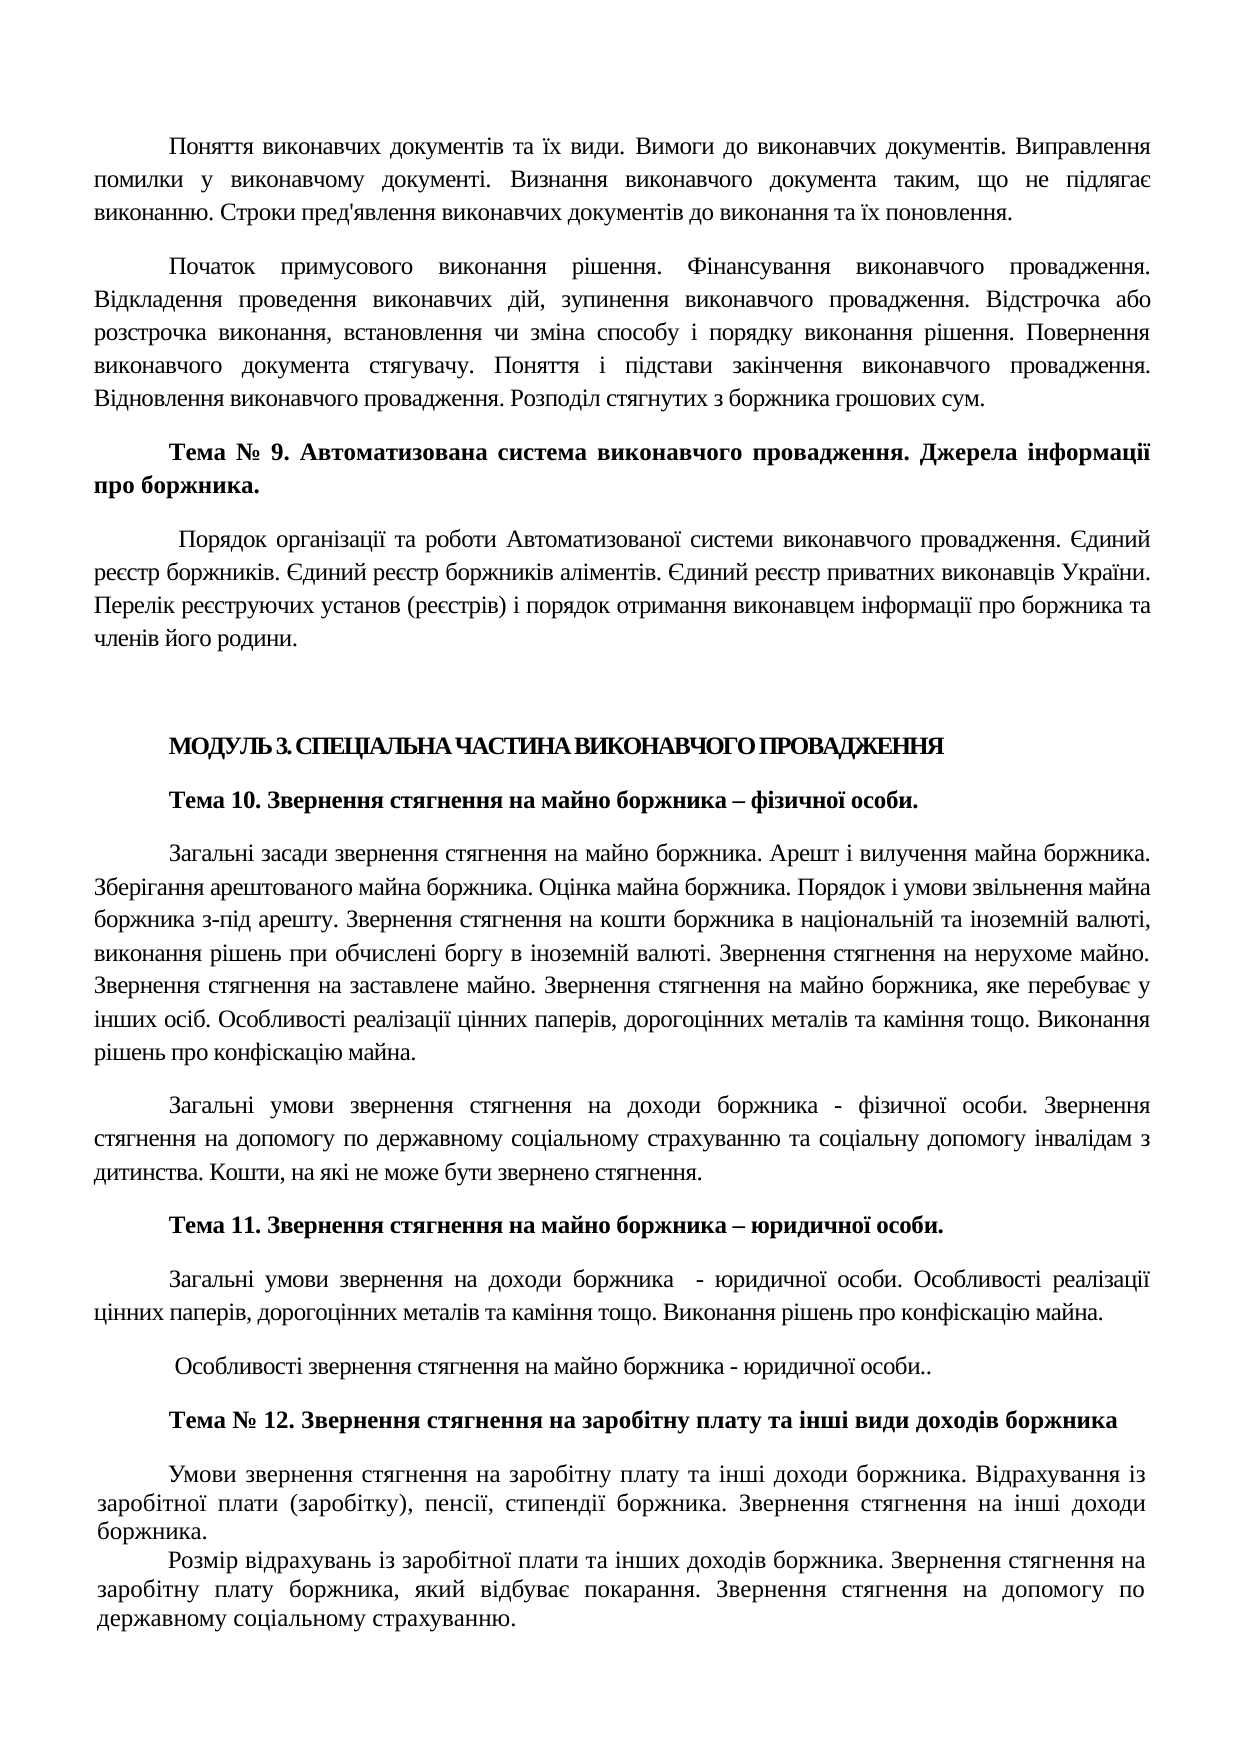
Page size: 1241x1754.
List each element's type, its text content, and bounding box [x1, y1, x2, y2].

text Тема 11. Звернення стягнення на майно боржника – юридичної особи. [94, 1210, 1151, 1239]
text Тема № 12. Звернення стягнення на заробітну плату та інші види доходів боржника [94, 1405, 1151, 1434]
text Початок примусового виконання рішення. Фінансування виконавчого провадження. Відкладення проведення виконавчих дій, зупинення виконавчого провадження. Відстрочка або розстрочка виконання, встановлення чи зміна способу і порядку виконання рішення. Повернення виконавчого документа стягувачу. Поняття і підстави закінчення виконавчого провадження. Відновлення виконавчого провадження. Розподіл стягнутих з боржника грошових сум. [94, 251, 1151, 412]
text Порядок організації та роботи Автоматизованої системи виконавчого провадження. Єдиний реєстр боржників. Єдиний реєстр боржників аліментів. Єдиний реєстр приватних виконавців України. Перелік реєструючих установ (реєстрів) і порядок отримання виконавцем інформації про боржника та членів його родини. [94, 524, 1151, 652]
text Особливості звернення стягнення на майно боржника - юридичної особи.. [94, 1351, 1151, 1380]
text МОДУЛЬ 3. СПЕЦІАЛЬНА ЧАСТИНА ВИКОНАВЧОГО ПРОВАДЖЕННЯ [94, 731, 1151, 759]
text Умови звернення стягнення на заробітну плату та інші доходи боржника. Відрахування із заробітної плати (заробітку), пенсії, стипендії боржника. Звернення стягнення на інші доходи боржника. [97, 1459, 1147, 1545]
text Поняття виконавчих документів та їх види. Вимоги до виконавчих документів. Виправлення помилки у виконавчому документі. Визнання виконавчого документа таким, що не підлягає виконанню. Строки пред'явлення виконавчих документів до виконання та їх поновлення. [94, 131, 1151, 226]
text Тема № 9. Автоматизована система виконавчого провадження. Джерела інформації про боржника. [94, 437, 1151, 499]
text Тема 10. Звернення стягнення на майно боржника – фізичної особи. [94, 785, 1151, 813]
text Загальні засади звернення стягнення на майно боржника. Арешт і вилучення майна боржника. Зберігання арештованого майна боржника. Оцінка майна боржника. Порядок і умови звільнення майна боржника з-під арешту. Звернення стягнення на кошти боржника в національній та іноземній валюті, виконання рішень при обчислені боргу в іноземній валюті. Звернення стягнення на нерухоме майно. Звернення стягнення на заставлене майно. Звернення стягнення на майно боржника, яке перебуває у інших осіб. Особливості реалізації цінних паперів, дорогоцінних металів та каміння тощо. Виконання рішень про конфіскацію майна. [94, 838, 1151, 1065]
text Розмір відрахувань із заробітної плати та інших доходів боржника. Звернення стягнення на заробітну плату боржника, який відбуває покарання. Звернення стягнення на допомогу по державному соціальному страхуванню. [97, 1545, 1146, 1631]
text Загальні умови звернення на доходи боржника - юридичної особи. Особливості реалізації цінних паперів, дорогоцінних металів та каміння тощо. Виконання рішень про конфіскацію майна. [94, 1264, 1151, 1326]
text Загальні умови звернення стягнення на доходи боржника - фізичної особи. Звернення стягнення на допомогу по державному соціальному страхуванню та соціальну допомогу інвалідам з дитинства. Кошти, на які не може бути звернено стягнення. [94, 1091, 1151, 1185]
